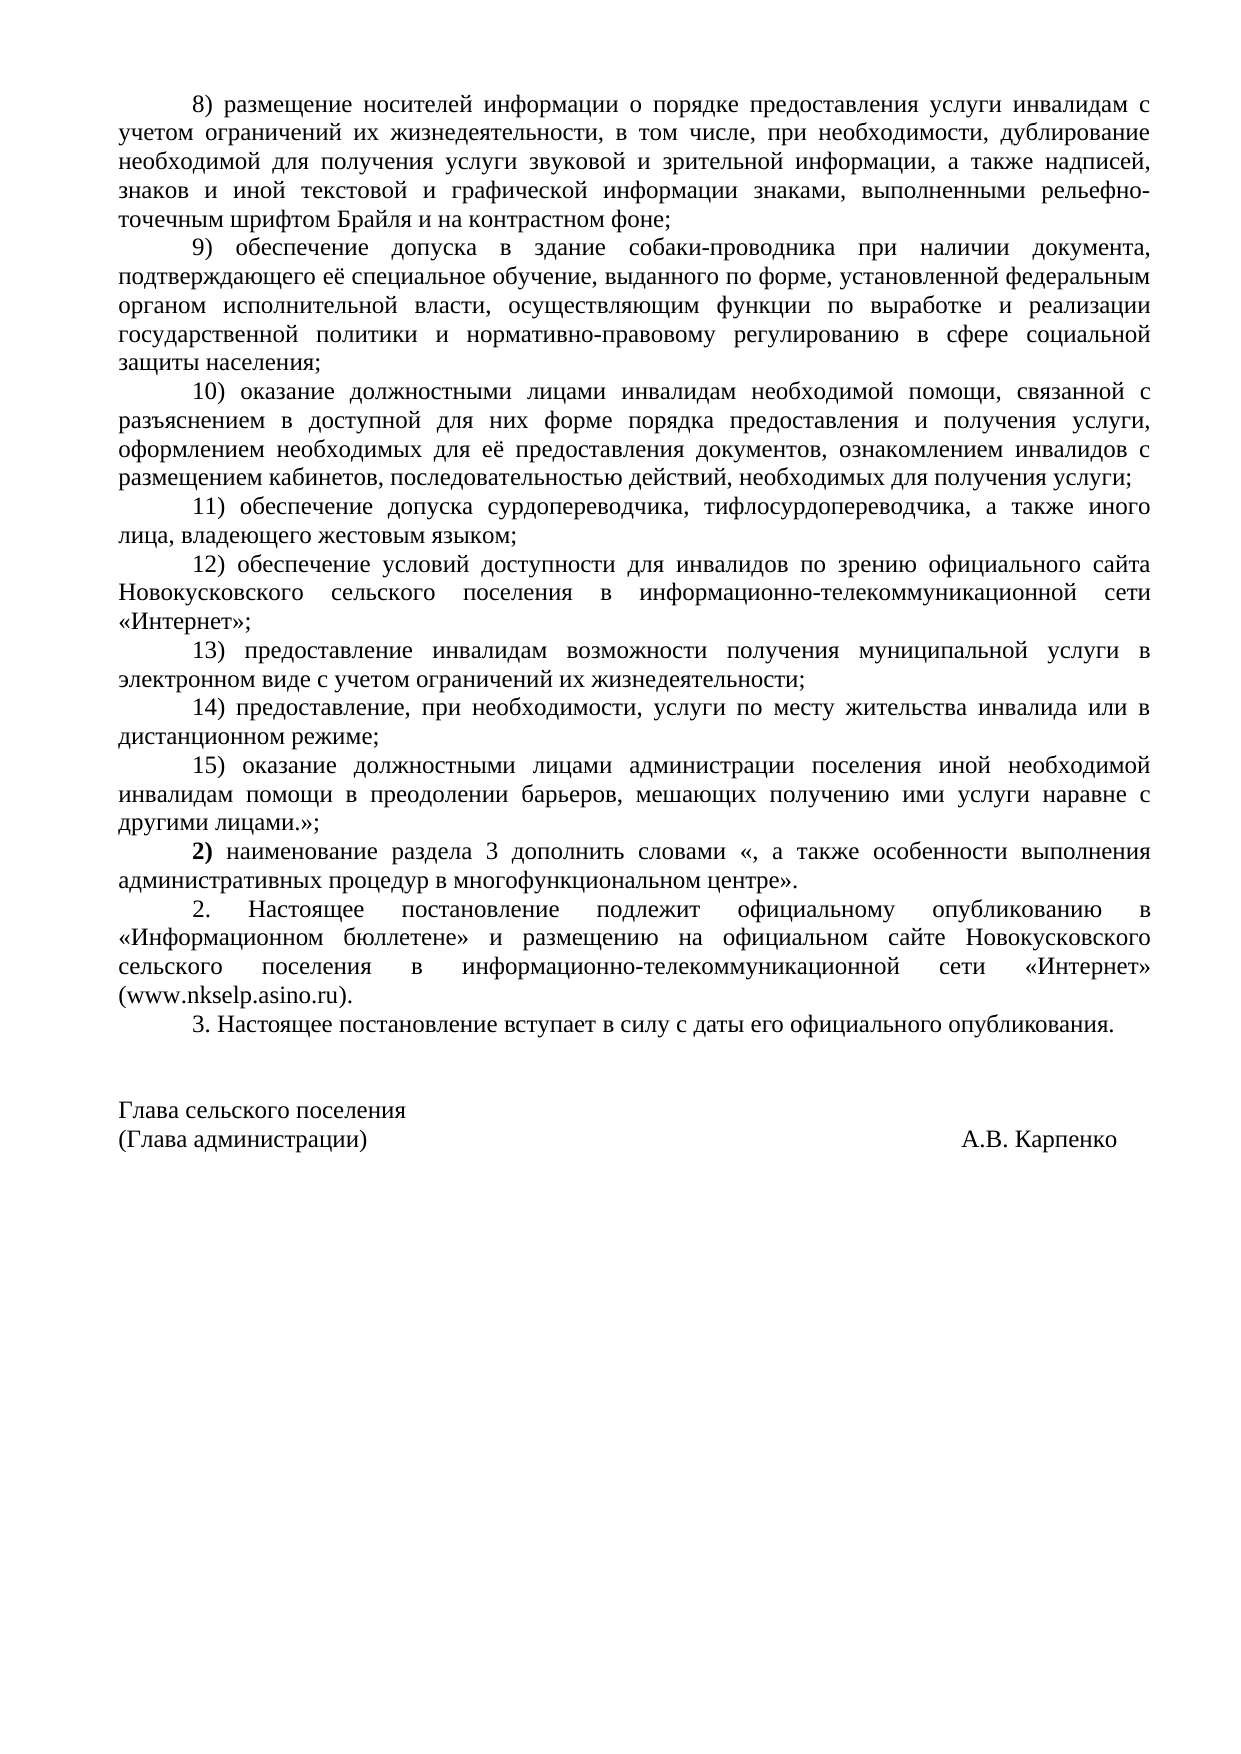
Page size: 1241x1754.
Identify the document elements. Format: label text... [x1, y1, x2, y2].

text 2. Настоящее постановление подлежит официальному опубликованию в «Информационном бюллетене» и размещению на официальном сайте Новокусковского сельского поселения в информационно-телекоммуникационной сети «Интернет» (www.nkselp.asino.ru). [118, 894, 1152, 1009]
text Глава сельского поселения [118, 1095, 1152, 1124]
text 11) обеспечение допуска сурдопереводчика, тифлосурдопереводчика, а также иного лица, владеющего жестовым языком; [118, 491, 1152, 549]
text (Глава администрации) А.В. Карпенко [118, 1124, 1152, 1152]
text 3. Настоящее постановление вступает в силу с даты его официального опубликования. [118, 1009, 1152, 1037]
text 9) обеспечение допуска в здание собаки-проводника при наличии документа, подтверждающего её специальное обучение, выданного по форме, установленной федеральным органом исполнительной власти, осуществляющим функции по выработке и реализации государственной политики и нормативно-правовому регулированию в сфере социальной защиты населения; [118, 232, 1152, 376]
text 12) обеспечение условий доступности для инвалидов по зрению официального сайта Новокусковского сельского поселения в информационно-телекоммуникационной сети «Интернет»; [118, 549, 1152, 635]
text 15) оказание должностными лицами администрации поселения иной необходимой инвалидам помощи в преодолении барьеров, мешающих получению ими услуги наравне с другими лицами.»; [118, 750, 1152, 836]
text 8) размещение носителей информации о порядке предоставления услуги инвалидам с учетом ограничений их жизнедеятельности, в том числе, при необходимости, дублирование необходимой для получения услуги звуковой и зрительной информации, а также надписей, знаков и иной текстовой и графической информации знаками, выполненными рельефно-точечным шрифтом Брайля и на контрастном фоне; [118, 89, 1152, 232]
text 13) предоставление инвалидам возможности получения муниципальной услуги в электронном виде с учетом ограничений их жизнедеятельности; [118, 635, 1152, 692]
text 10) оказание должностными лицами инвалидам необходимой помощи, связанной с разъяснением в доступной для них форме порядка предоставления и получения услуги, оформлением необходимых для её предоставления документов, ознакомлением инвалидов с размещением кабинетов, последовательностью действий, необходимых для получения услуги; [118, 376, 1152, 491]
text 14) предоставление, при необходимости, услуги по месту жительства инвалида или в дистанционном режиме; [118, 692, 1152, 750]
text 2) наименование раздела 3 дополнить словами «, а также особенности выполнения административных процедур в многофункциональном центре». [118, 836, 1152, 894]
